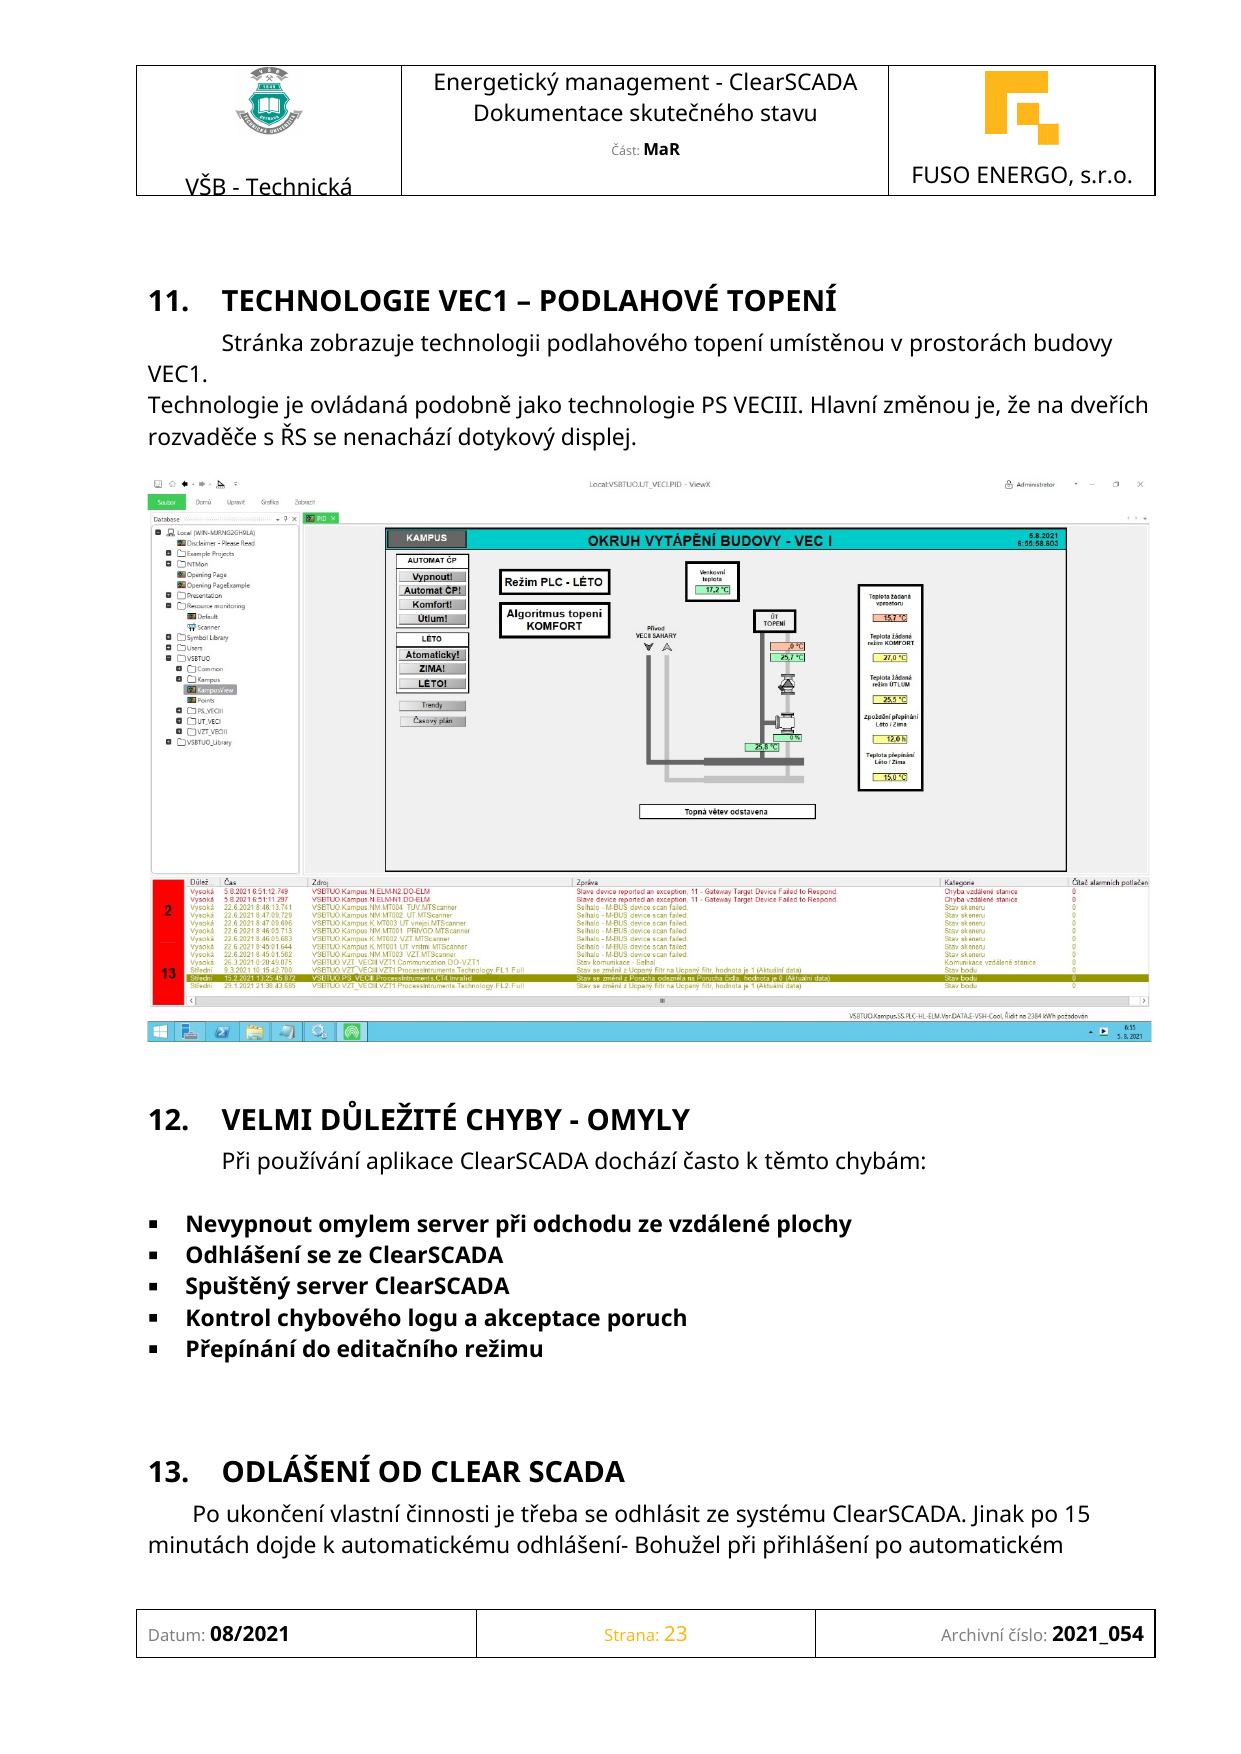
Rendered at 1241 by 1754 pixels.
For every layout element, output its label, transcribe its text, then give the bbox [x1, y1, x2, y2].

list Nevypnout omylem server při odchodu ze vzdálené plochy [148, 1208, 1152, 1239]
text Technologie je ovládaná podobně jako technologie PS VECIII. Hlavní změnou je, že na dveřích rozvaděče s ŘS se nenachází dotykový displej. [148, 389, 1152, 452]
picture [234, 66, 304, 135]
list Odhlášení se ze ClearSCADA [148, 1239, 1152, 1270]
list Přepínání do editačního režimu [148, 1333, 1152, 1364]
subtitle velmi důležité chyby - omyly [148, 1099, 1152, 1139]
list Spuštěný server ClearSCADA [148, 1270, 1152, 1302]
subtitle Odlášení od Clear scada [148, 1452, 1152, 1491]
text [148, 1497, 1152, 1560]
text Při používání aplikace ClearSCADA dochází často k těmto chybám: [148, 1145, 1152, 1177]
list Kontrol chybového logu a akceptace poruch [148, 1302, 1152, 1333]
picture [147, 476, 1152, 1042]
subtitle Technologie vec1 – podlahové topení [148, 281, 1152, 320]
text Stránka zobrazuje technologii podlahového topení umístěnou v prostorách budovy VEC1. [148, 327, 1152, 389]
